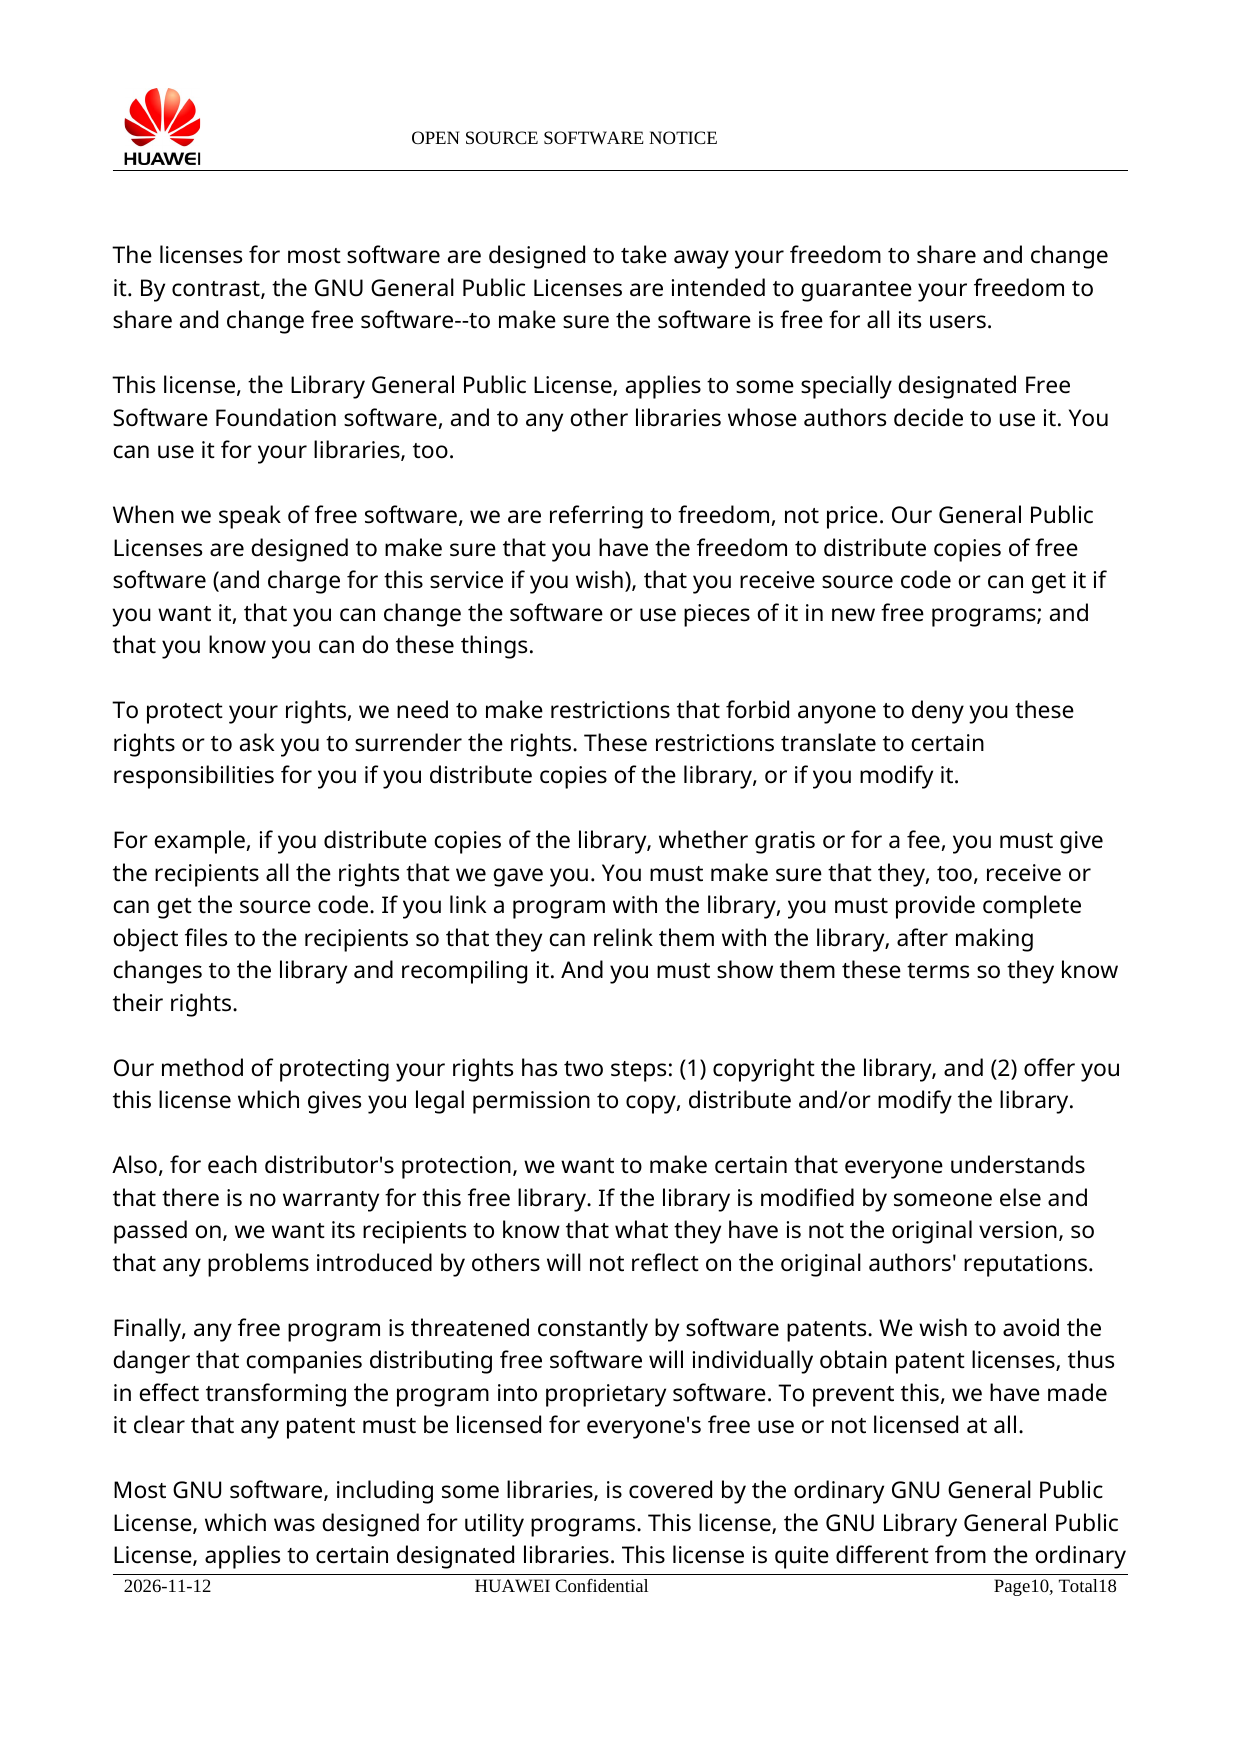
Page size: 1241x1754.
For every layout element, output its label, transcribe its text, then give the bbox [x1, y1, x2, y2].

text This license, the Library General Public License, applies to some specially designated Free Software Foundation software, and to any other libraries whose authors decide to use it. You can use it for your libraries, too. [112, 369, 1128, 466]
text For example, if you distribute copies of the library, whether gratis or for a fee, you must give the recipients all the rights that we gave you. You must make sure that they, too, receive or can get the source code. If you link a program with the library, you must provide complete object files to the recipients so that they can relink them with the library, after making changes to the library and recompiling it. And you must show them these terms so they know their rights. [112, 824, 1128, 1019]
picture [124, 88, 201, 165]
text Finally, any free program is threatened constantly by software patents. We wish to avoid the danger that companies distributing free software will individually obtain patent licenses, thus in effect transforming the program into proprietary software. To prevent this, we have made it clear that any patent must be licensed for everyone's free use or not licensed at all. [112, 1311, 1128, 1441]
text Also, for each distributor's protection, we want to make certain that everyone understands that there is no warranty for this free library. If the library is modified by someone else and passed on, we want its recipients to know that what they have is not the original version, so that any problems introduced by others will not reflect on the original authors' reputations. [112, 1149, 1128, 1279]
text Our method of protecting your rights has two steps: (1) copyright the library, and (2) offer you this license which gives you legal permission to copy, distribute and/or modify the library. [112, 1051, 1128, 1116]
text When we speak of free software, we are referring to freedom, not price. Our General Public Licenses are designed to make sure that you have the freedom to distribute copies of free software (and charge for this service if you wish), that you receive source code or can get it if you want it, that you can change the software or use pieces of it in new free programs; and that you know you can do these things. [112, 499, 1128, 661]
text To protect your rights, we need to make restrictions that forbid anyone to deny you these rights or to ask you to surrender the rights. These restrictions translate to certain responsibilities for you if you distribute copies of the library, or if you modify it. [112, 694, 1128, 791]
text The licenses for most software are designed to take away your freedom to share and change it. By contrast, the GNU General Public Licenses are intended to guarantee your freedom to share and change free software--to make sure the software is free for all its users. [112, 239, 1128, 336]
